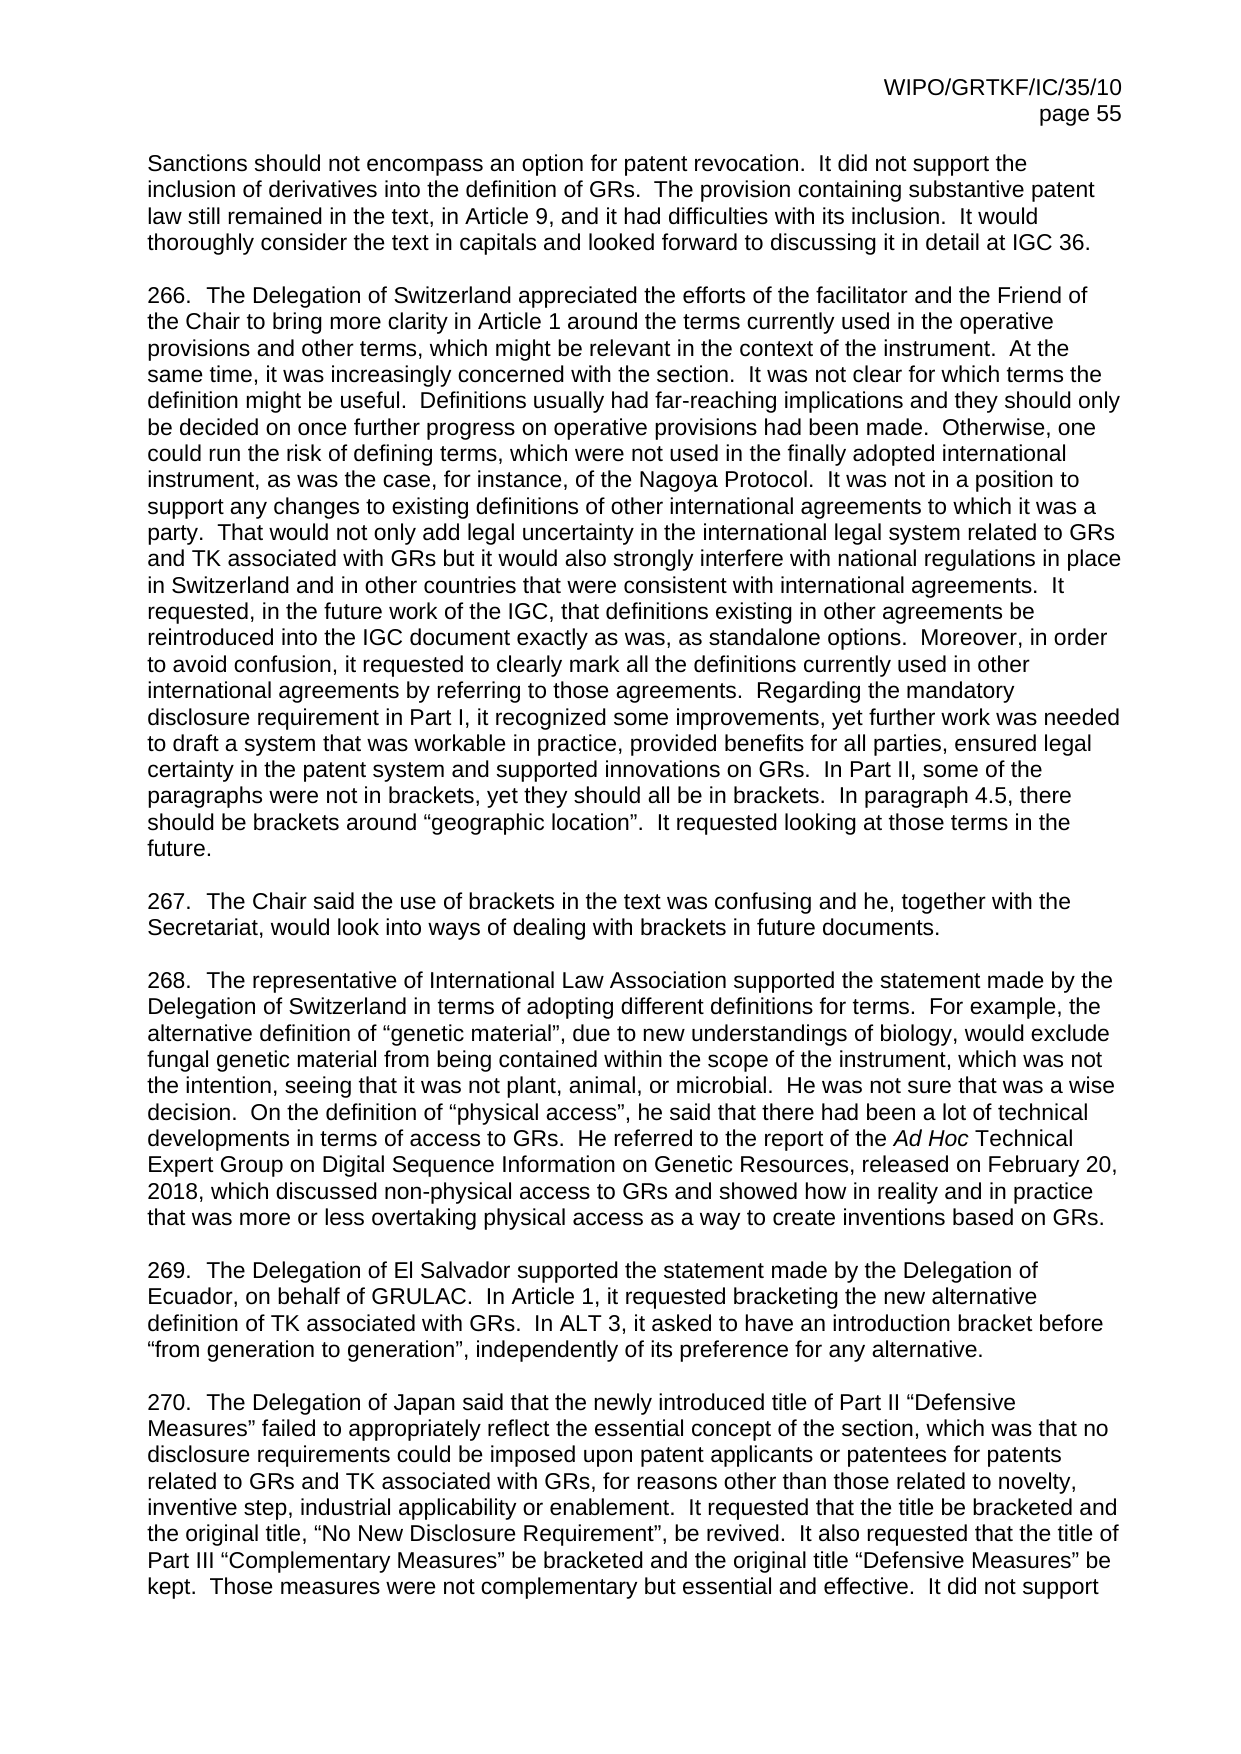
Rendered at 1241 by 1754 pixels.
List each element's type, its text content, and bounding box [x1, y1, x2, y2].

list The Delegation of El Salvador supported the statement made by the Delegation of Ecuador, on behalf of GRULAC. In Article 1, it requested bracketing the new alternative definition of TK associated with GRs. In ALT 3, it asked to have an introduction bracket before “from generation to generation”, independently of its preference for any alternative. [147, 1257, 1122, 1362]
list The Delegation of Switzerland appreciated the efforts of the facilitator and the Friend of the Chair to bring more clarity in Article 1 around the terms currently used in the operative provisions and other terms, which might be relevant in the context of the instrument. At the same time, it was increasingly concerned with the section. It was not clear for which terms the definition might be useful. Definitions usually had far-reaching implications and they should only be decided on once further progress on operative provisions had been made. Otherwise, one could run the risk of defining terms, which were not used in the finally adopted international instrument, as was the case, for instance, of the Nagoya Protocol. It was not in a position to support any changes to existing definitions of other international agreements to which it was a party. That would not only add legal uncertainty in the international legal system related to GRs and TK associated with GRs but it would also strongly interfere with national regulations in place in Switzerland and in other countries that were consistent with international agreements. It requested, in the future work of the IGC, that definitions existing in other agreements be reintroduced into the IGC document exactly as was, as standalone options. Moreover, in order to avoid confusion, it requested to clearly mark all the definitions currently used in other international agreements by referring to those agreements. Regarding the mandatory disclosure requirement in Part I, it recognized some improvements, yet further work was needed to draft a system that was workable in practice, provided benefits for all parties, ensured legal certainty in the patent system and supported innovations on GRs. In Part II, some of the paragraphs were not in brackets, yet they should all be in brackets. In paragraph 4.5, there should be brackets around “geographic location”. It requested looking at those terms in the future. [147, 282, 1122, 862]
list The representative of International Law Association supported the statement made by the Delegation of Switzerland in terms of adopting different definitions for terms. For example, the alternative definition of “genetic material”, due to new understandings of biology, would exclude fungal genetic material from being contained within the scope of the instrument, which was not the intention, seeing that it was not plant, animal, or microbial. He was not sure that was a wise decision. On the definition of “physical access”, he said that there had been a lot of technical developments in terms of access to GRs. He referred to the report of the Ad Hoc Technical Expert Group on Digital Sequence Information on Genetic Resources, released on February 20, 2018, which discussed non-physical access to GRs and showed how in reality and in practice that was more or less overtaking physical access as a way to create inventions based on GRs. [147, 967, 1122, 1231]
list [147, 1389, 1122, 1599]
list The Chair said the use of brackets in the text was confusing and he, together with the Secretariat, would look into ways of dealing with brackets in future documents. [147, 888, 1122, 941]
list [147, 150, 1122, 255]
